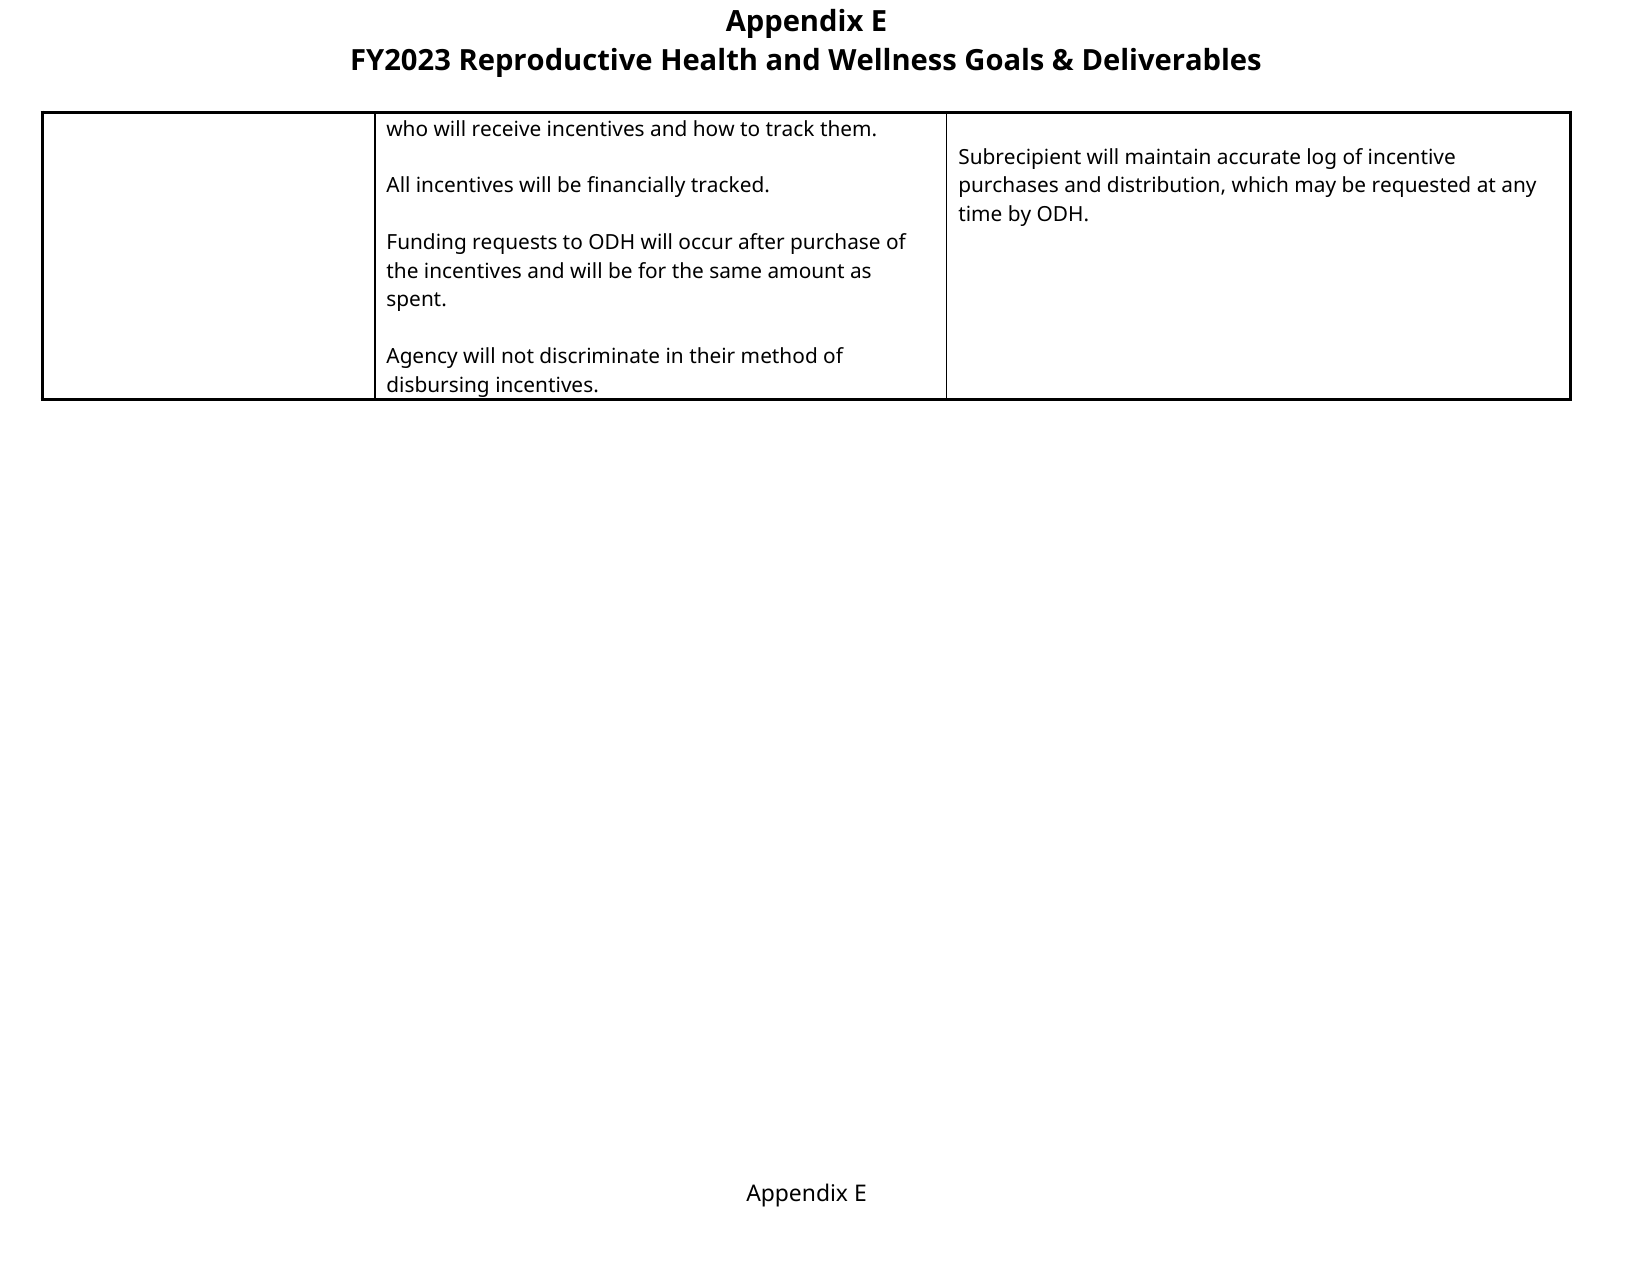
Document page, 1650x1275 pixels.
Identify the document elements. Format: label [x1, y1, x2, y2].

table_cell [44, 114, 374, 398]
table_cell [947, 114, 1569, 398]
table_cell [376, 114, 946, 398]
